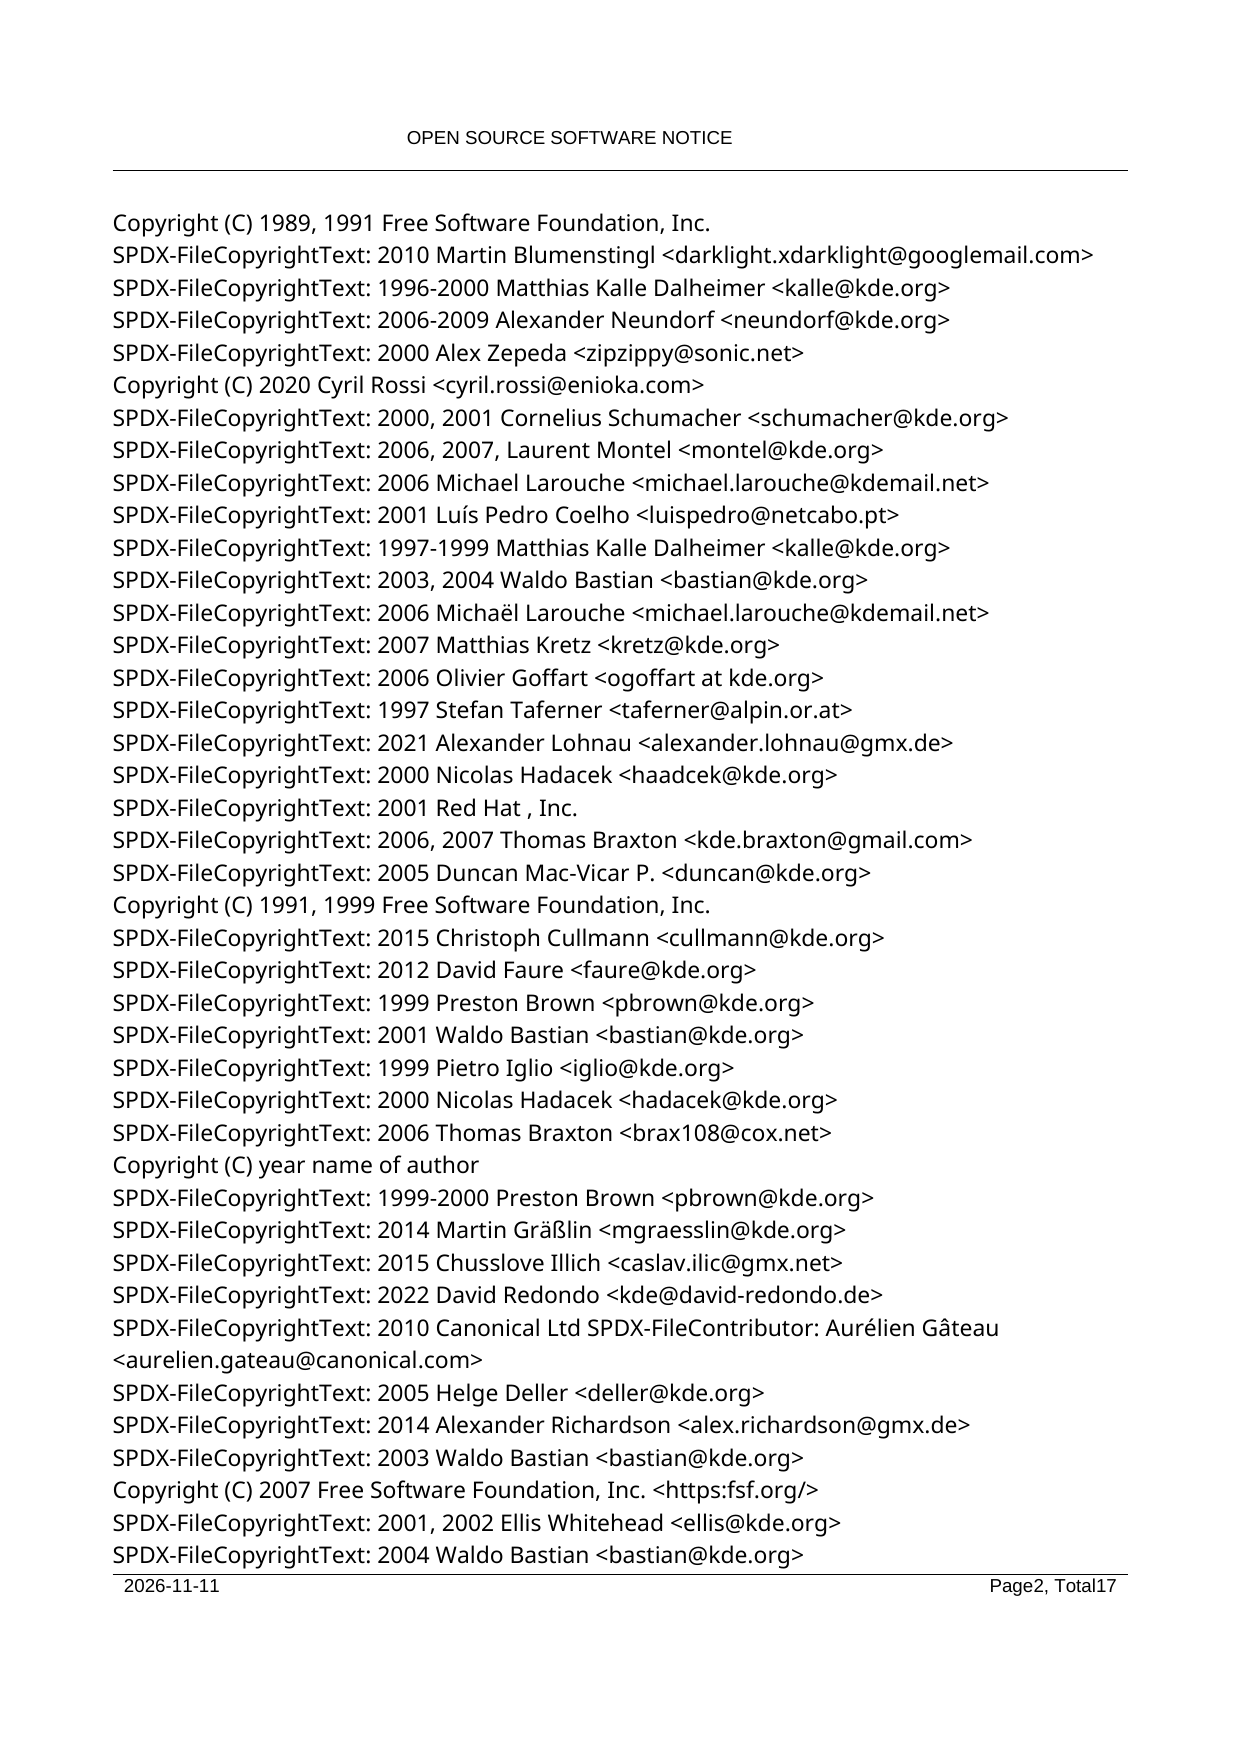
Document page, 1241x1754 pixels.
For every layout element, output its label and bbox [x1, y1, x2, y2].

text [112, 206, 1128, 1571]
